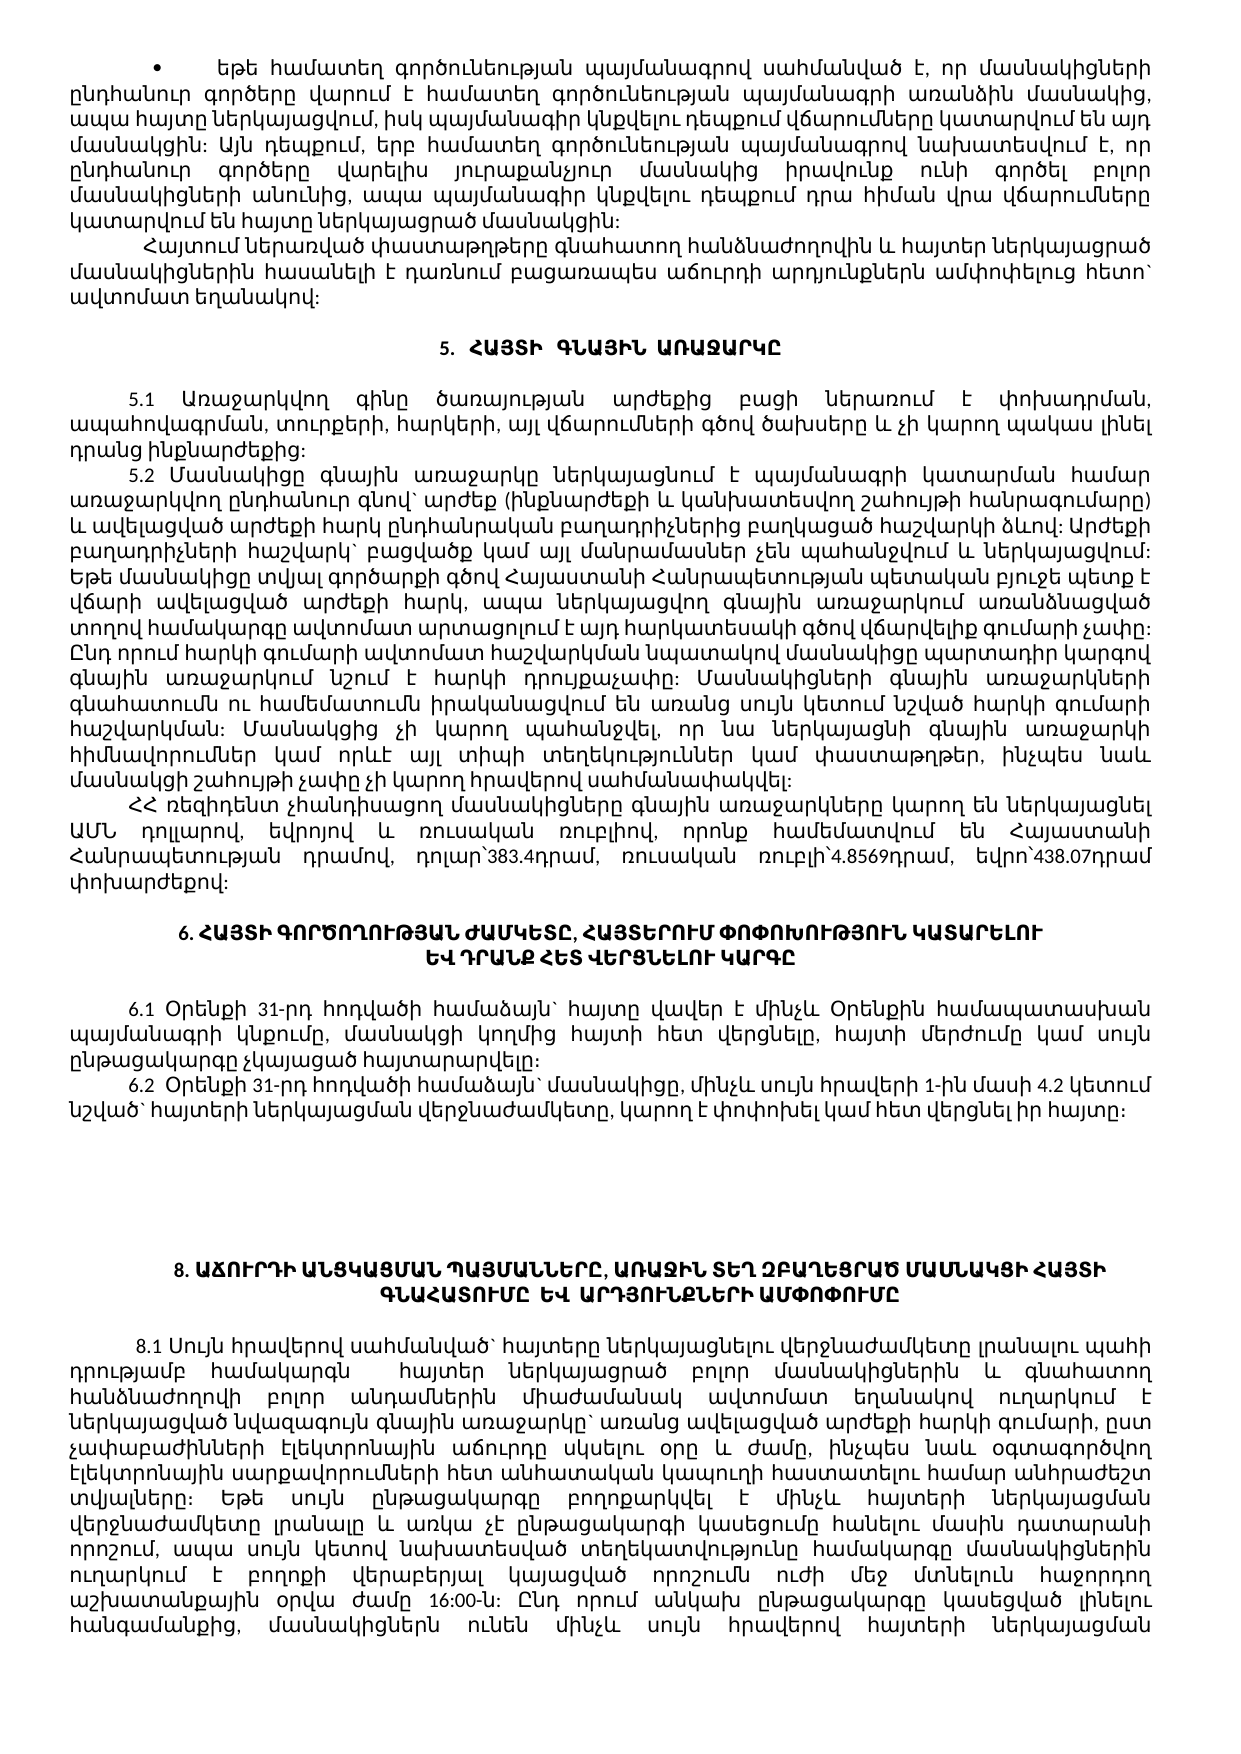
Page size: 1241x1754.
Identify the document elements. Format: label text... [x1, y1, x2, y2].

text 8. ԱՃՈՒՐԴԻ ԱՆՑԿԱՑՄԱՆ ՊԱՅՄԱՆՆԵՐԸ, ԱՌԱՋԻՆ ՏԵՂ ԶԲԱՂԵՑՐԱԾ ՄԱՍՆԱԿՑԻ ՀԱՅՏԻ [69, 1257, 1152, 1282]
text 5.1 Առաջարկվող գինը ծառայության արժեքից բացի ներառում է փոխադրման, ապահովագրման, տուրքերի, հարկերի, այլ վճարումների գծով ծախսերը և չի կարող պակաս լինել դրանց ինքնարժեքից: [69, 386, 1152, 462]
text 6.1 Օրենքի 31-րդ հոդվածի համաձայն` հայտը վավեր է մինչև Օրենքին համապատասխան պայմանագրի կնքումը, մասնակցի կողմից հայտի հետ վերցնելը, հայտի մերժումը կամ սույն ընթացակարգը չկայացած հայտարարվելը։ [69, 996, 1152, 1072]
text ԳՆԱՀԱՏՈՒՄԸ ԵՎ ԱՐԴՅՈՒՆՔՆԵՐԻ ԱՄՓՈՓՈՒՄԸ [69, 1282, 1152, 1308]
text ԵՎ ԴՐԱՆՔ ՀԵՏ ՎԵՐՑՆԵԼՈՒ ԿԱՐԳԸ [69, 945, 1152, 971]
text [69, 1333, 1152, 1638]
text 5. ՀԱՅՏԻ ԳՆԱՅԻՆ ԱՌԱՋԱՐԿԸ [69, 335, 1152, 361]
text 6.2 Օրենքի 31-րդ հոդվածի համաձայն` մասնակիցը, մինչև սույն հրավերի 1-ին մասի 4.2 կետում նշված` հայտերի ներկայացման վերջնաժամկետը, կարող է փոփոխել կամ հետ վերցնել իր հայտը։ [69, 1072, 1152, 1123]
text 6. ՀԱՅՏԻ ԳՈՐԾՈՂՈՒԹՅԱՆ ԺԱՄԿԵՏԸ, ՀԱՅՏԵՐՈՒՄ ՓՈՓՈԽՈՒԹՅՈՒՆ ԿԱՏԱՐԵԼՈՒ [69, 920, 1152, 945]
text 5.2 Մասնակիցը գնային առաջարկը ներկայացնում է պայմանագրի կատարման համար առաջարկվող ընդհանուր գնով` արժեք (ինքնարժեքի և կանխատեսվող շահույթի հանրագումարը) և ավելացված արժեքի հարկ ընդհանրական բաղադրիչներից բաղկացած հաշվարկի ձևով: Արժեքի բաղադրիչների հաշվարկ` բացվածք կամ այլ մանրամասներ չեն պահանջվում և ներկայացվում: Եթե մասնակիցը տվյալ գործարքի գծով Հայաստանի Հանրապետության պետական բյուջե պետք է վճարի ավելացված արժեքի հարկ, ապա ներկայացվող գնային առաջարկում առանձնացված տողով համակարգը ավտոմատ արտացոլում է այդ հարկատեսակի գծով վճարվելիք գումարի չափը: Ընդ որում հարկի գումարի ավտոմատ հաշվարկման նպատակով մասնակիցը պարտադիր կարգով գնային առաջարկում նշում է հարկի դրույքաչափը: Մասնակիցների գնային առաջարկների գնահատումն ու համեմատումն իրականացվում են առանց սույն կետում նշված հարկի գումարի հաշվարկման: Մասնակցից չի կարող պահանջվել, որ նա ներկայացնի գնային առաջարկի հիմնավորումներ կամ որևէ այլ տիպի տեղեկություններ կամ փաստաթղթեր, ինչպես նաև մասնակցի շահույթի չափը չի կարող հրավերով սահմանափակվել: [69, 462, 1152, 793]
text Հայտում ներառված փաստաթղթերը գնահատող հանձնաժողովին և հայտեր ներկայացրած մասնակիցներին հասանելի է դառնում բացառապես աճուրդի արդյունքներն ամփոփելուց հետո` ավտոմատ եղանակով: [69, 233, 1152, 310]
text ՀՀ ռեզիդենտ չհանդիսացող մասնակիցները գնային առաջարկները կարող են ներկայացնել ԱՄՆ դոլլարով, եվրոյով և ռուսական ռուբլիով, որոնք համեմատվում են Հայաստանի Հանրապետության դրամով, դոլար՝383.4դրամ, ռուսական ռուբլի՝4.8569դրամ, եվրո՝438.07դրամ փոխարժեքով: [69, 793, 1152, 894]
list եթե համատեղ գործունեության պայմանագրով սահմանված է, որ մասնակիցների ընդհանուր գործերը վարում է համատեղ գործունեության պայմանագրի առանձին մասնակից, ապա հայտը ներկայացվում, իսկ պայմանագիր կնքվելու դեպքում վճարումները կատարվում են այդ մասնակցին: Այն դեպքում, երբ համատեղ գործունեության պայմանագրով նախատեսվում է, որ ընդհանուր գործերը վարելիս յուրաքանչյուր մասնակից իրավունք ունի գործել բոլոր մասնակիցների անունից, ապա պայմանագիր կնքվելու դեպքում դրա հիման վրա վճարումները կատարվում են հայտը ներկայացրած մասնակցին: [69, 56, 1152, 233]
